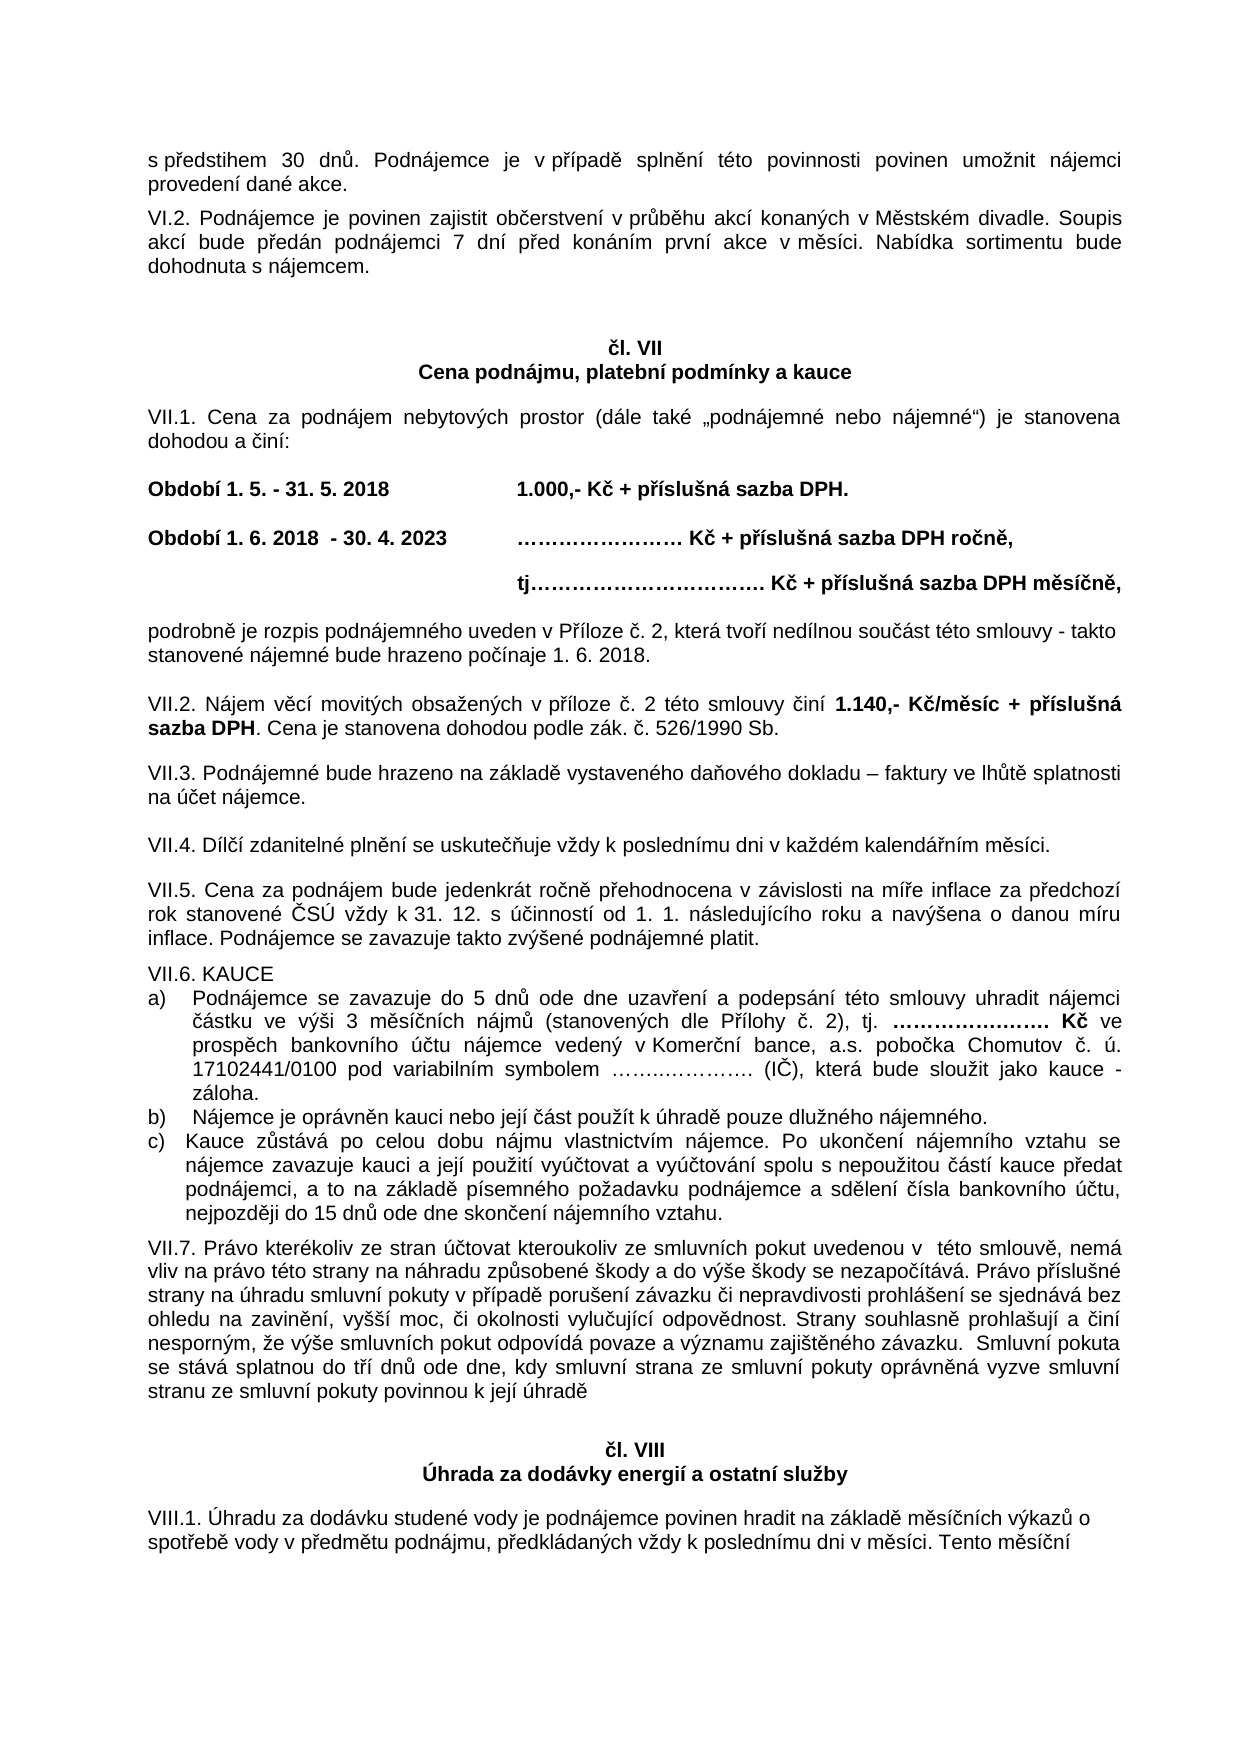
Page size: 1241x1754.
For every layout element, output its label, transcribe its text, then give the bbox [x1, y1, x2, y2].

text tj……………………………. Kč + příslušná sazba DPH měsíčně, [516, 571, 1122, 594]
text podrobně je rozpis podnájemného uveden v Příloze č. 2, která tvoří nedílnou součást této smlouvy - takto stanovené nájemné bude hrazeno počínaje 1. 6. 2018. [148, 618, 1122, 666]
text VII.1. Cena za podnájem nebytových prostor (dále také „podnájemné nebo nájemné“) je stanovena dohodou a činí: [148, 405, 1122, 453]
text VII.7. Právo kterékoliv ze stran účtovat kteroukoliv ze smluvních pokut uvedenou v této smlouvě, nemá vliv na právo této strany na náhradu způsobené škody a do výše škody se nezapočítává. Právo příslušné strany na úhradu smluvní pokuty v případě porušení závazku či nepravdivosti prohlášení se sjednává bez ohledu na zavinění, vyšší moc, či okolnosti vylučující odpovědnost. Strany souhlasně prohlašují a činí nesporným, že výše smluvních pokut odpovídá povaze a významu zajištěného závazku. Smluvní pokuta se stává splatnou do tří dnů ode dne, kdy smluvní strana ze smluvní pokuty oprávněná vyzve smluvní stranu ze smluvní pokuty povinnou k její úhradě [148, 1235, 1122, 1403]
text čl. VIII [148, 1437, 1122, 1461]
text a) Podnájemce se zavazuje do 5 dnů ode dne uzavření a podepsání této smlouvy uhradit nájemci částku ve výši 3 měsíčních nájmů (stanovených dle Přílohy č. 2), tj. …………….……. Kč ve prospěch bankovního účtu nájemce vedený v Komerční bance, a.s. pobočka Chomutov č. ú. 17102441/0100 pod variabilním symbolem ……..…………. (IČ), která bude sloužit jako kauce - záloha. [148, 985, 1122, 1105]
text čl. VII [148, 336, 1122, 360]
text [148, 1506, 1122, 1554]
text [148, 148, 1122, 196]
text Období 1. 6. 2018 - 30. 4. 2023 …………………… Kč + příslušná sazba DPH ročně, [148, 526, 1122, 550]
text Období 1. 5. - 31. 5. 2018 1.000,- Kč + příslušná sazba DPH. [148, 477, 1122, 501]
text VII.2. Nájem věcí movitých obsažených v příloze č. 2 této smlouvy činí 1.140,- Kč/měsíc + příslušná sazba DPH. Cena je stanovena dohodou podle zák. č. 526/1990 Sb. [148, 692, 1122, 740]
text c) Kauce zůstává po celou dobu nájmu vlastnictvím nájemce. Po ukončení nájemního vztahu se nájemce zavazuje kauci a její použití vyúčtovat a vyúčtování spolu s nepoužitou částí kauce předat podnájemci, a to na základě písemného požadavku podnájemce a sdělení čísla bankovního účtu, nejpozději do 15 dnů ode dne skončení nájemního vztahu. [148, 1129, 1122, 1225]
text b) Nájemce je oprávněn kauci nebo její část použít k úhradě pouze dlužného nájemného. [148, 1105, 1122, 1129]
text Úhrada za dodávky energií a ostatní služby [148, 1461, 1122, 1485]
text VII.4. Dílčí zdanitelné plnění se uskutečňuje vždy k poslednímu dni v každém kalendářním měsíci. [148, 833, 1122, 857]
text VII.6. KAUCE [148, 961, 1122, 985]
text VI.2. Podnájemce je povinen zajistit občerstvení v průběhu akcí konaných v Městském divadle. Soupis akcí bude předán podnájemci 7 dní před konáním první akce v měsíci. Nabídka sortimentu bude dohodnuta s nájemcem. [148, 206, 1122, 278]
text VII.3. Podnájemné bude hrazeno na základě vystaveného daňového dokladu – faktury ve lhůtě splatnosti na účet nájemce. [148, 761, 1122, 809]
text Cena podnájmu, platební podmínky a kauce [148, 360, 1122, 384]
text VII.5. Cena za podnájem bude jedenkrát ročně přehodnocena v závislosti na míře inflace za předchozí rok stanovené ČSÚ vždy k 31. 12. s účinností od 1. 1. následujícího roku a navýšena o danou míru inflace. Podnájemce se zavazuje takto zvýšené podnájemné platit. [148, 877, 1122, 949]
